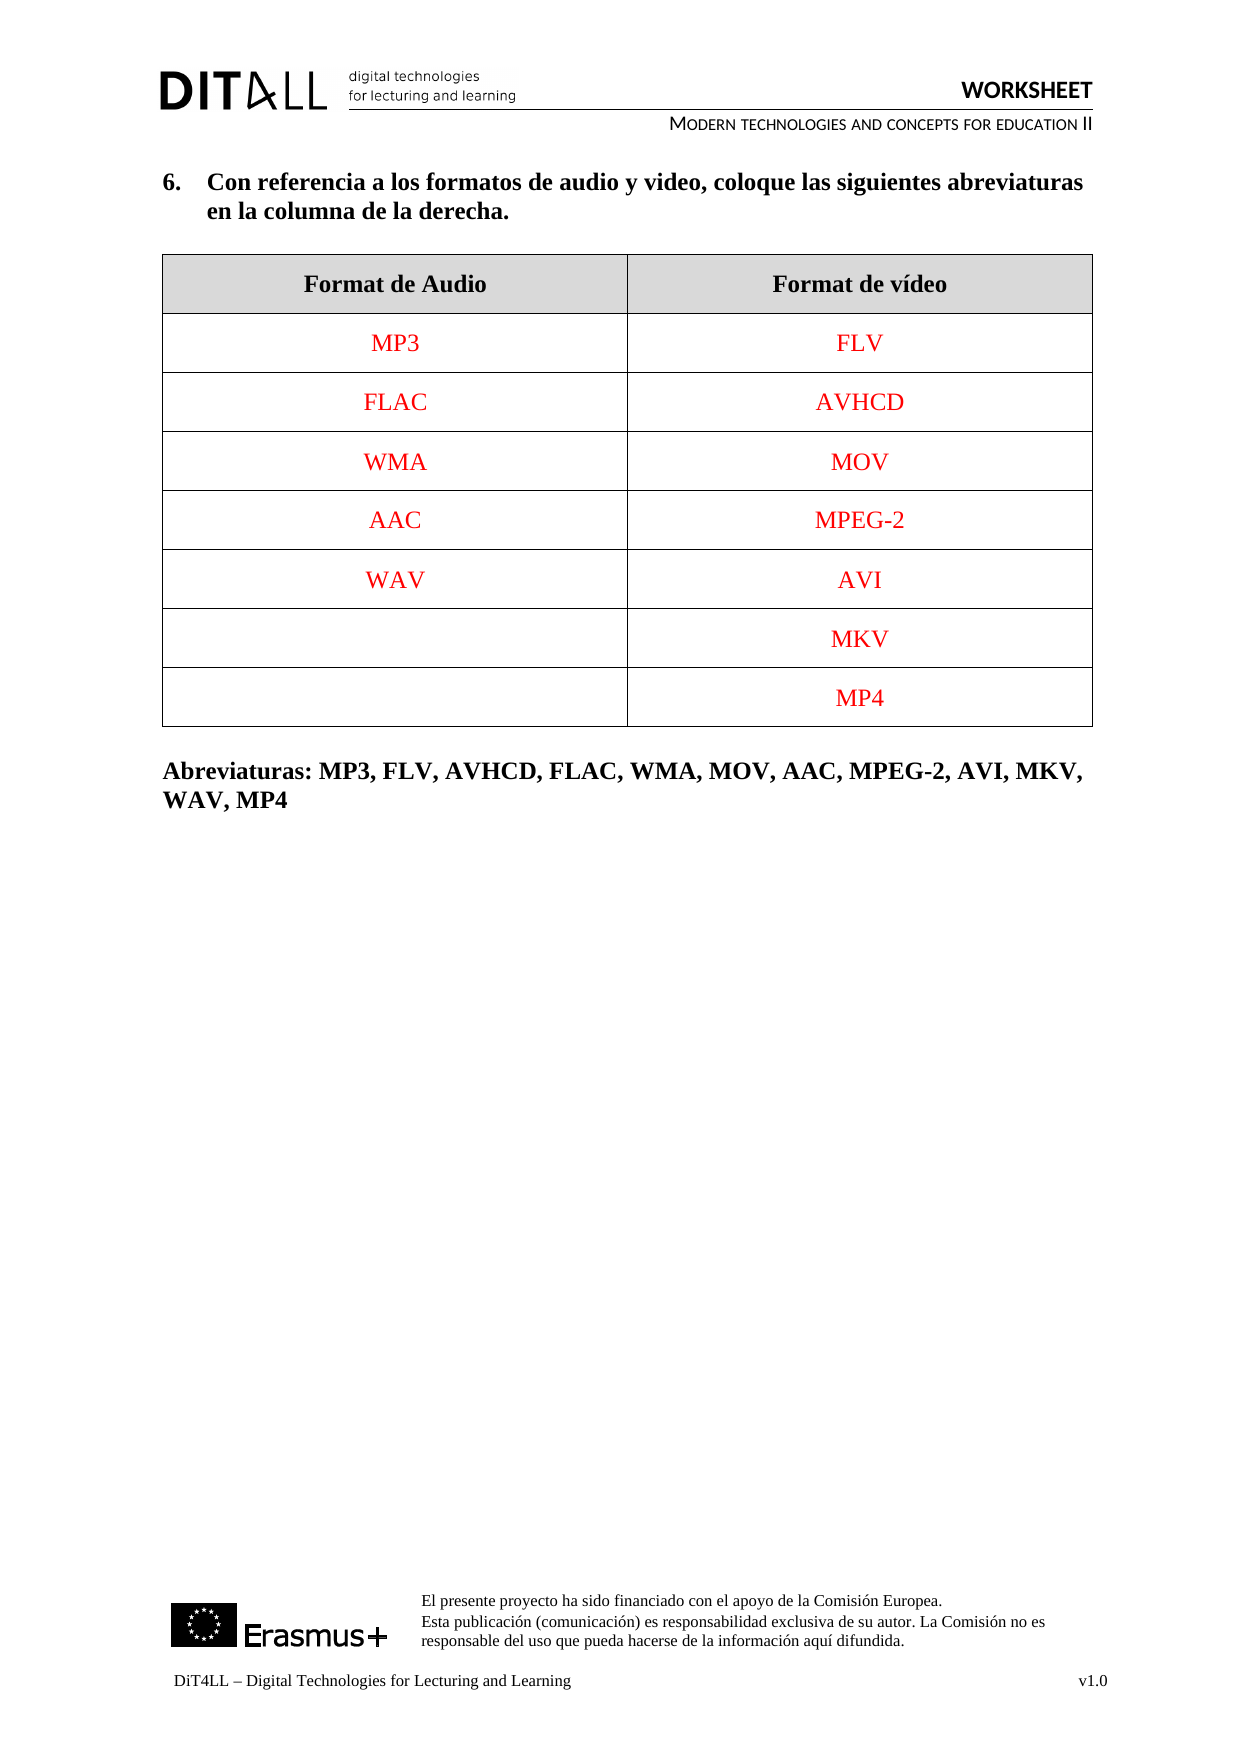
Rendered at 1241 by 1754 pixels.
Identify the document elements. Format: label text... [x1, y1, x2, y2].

text Con referencia a los formatos de audio y video, coloque las siguientes abreviaturas en la columna de la derecha. [162, 167, 1093, 225]
table_cell MKV [628, 609, 1092, 667]
picture [157, 67, 519, 112]
table_cell MOV [628, 432, 1092, 490]
table_cell FLV [628, 314, 1092, 372]
table_cell [163, 668, 627, 726]
table_cell FLAC [163, 373, 627, 431]
table_cell WAV [163, 550, 627, 608]
table_cell MP4 [628, 668, 1092, 726]
table_cell MPEG-2 [628, 491, 1092, 549]
table_cell AVHCD [628, 373, 1092, 431]
table_cell AVI [628, 550, 1092, 608]
table_cell WMA [163, 432, 627, 490]
table_header Format de Audio [163, 255, 627, 313]
table_cell [163, 609, 627, 667]
text Abreviaturas: MP3, FLV, AVHCD, FLAC, WMA, MOV, AAC, MPEG-2, AVI, MKV, WAV, MP4 [162, 756, 1093, 813]
table_header Format de vídeo [628, 255, 1092, 313]
table_cell AAC [163, 491, 627, 549]
table_cell MP3 [163, 314, 627, 372]
